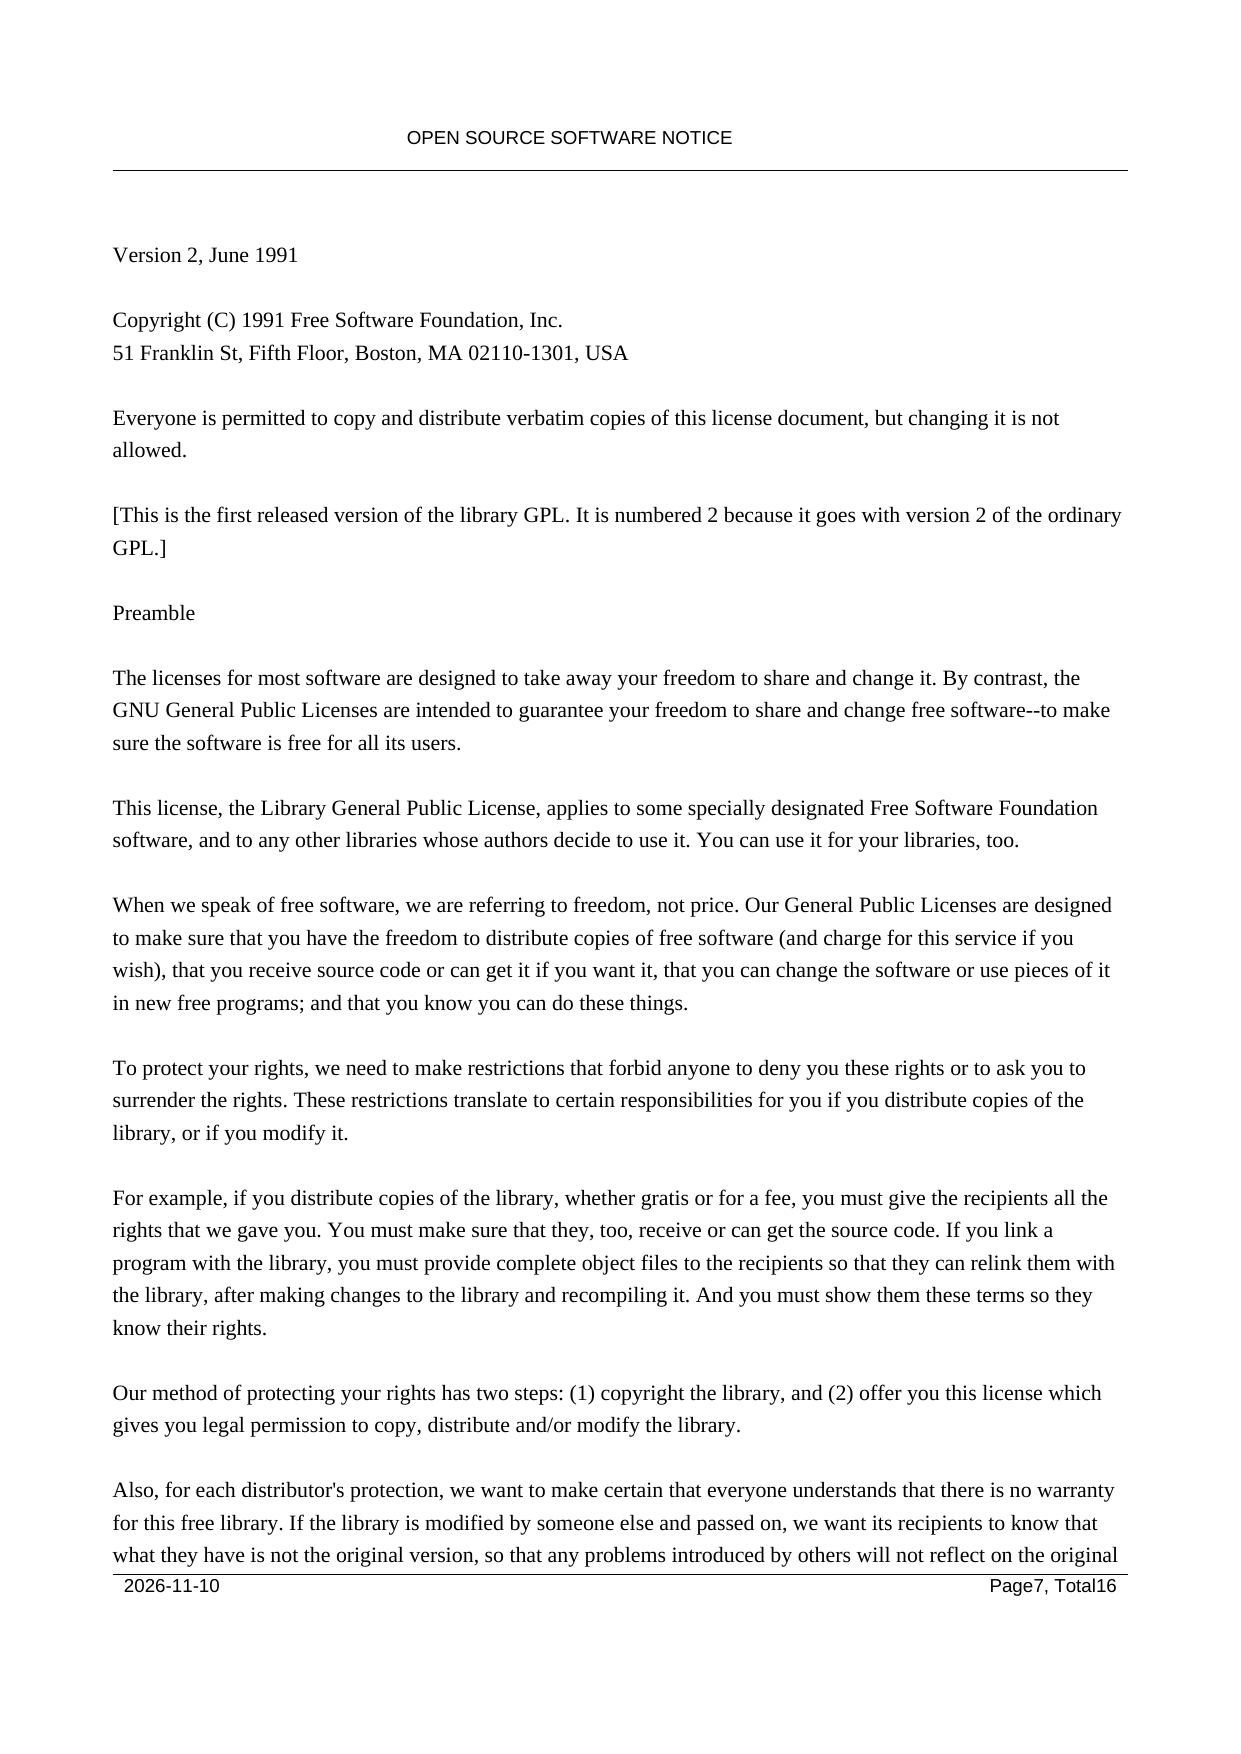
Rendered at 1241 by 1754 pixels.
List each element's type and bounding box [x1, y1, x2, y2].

text [112, 206, 1128, 1571]
